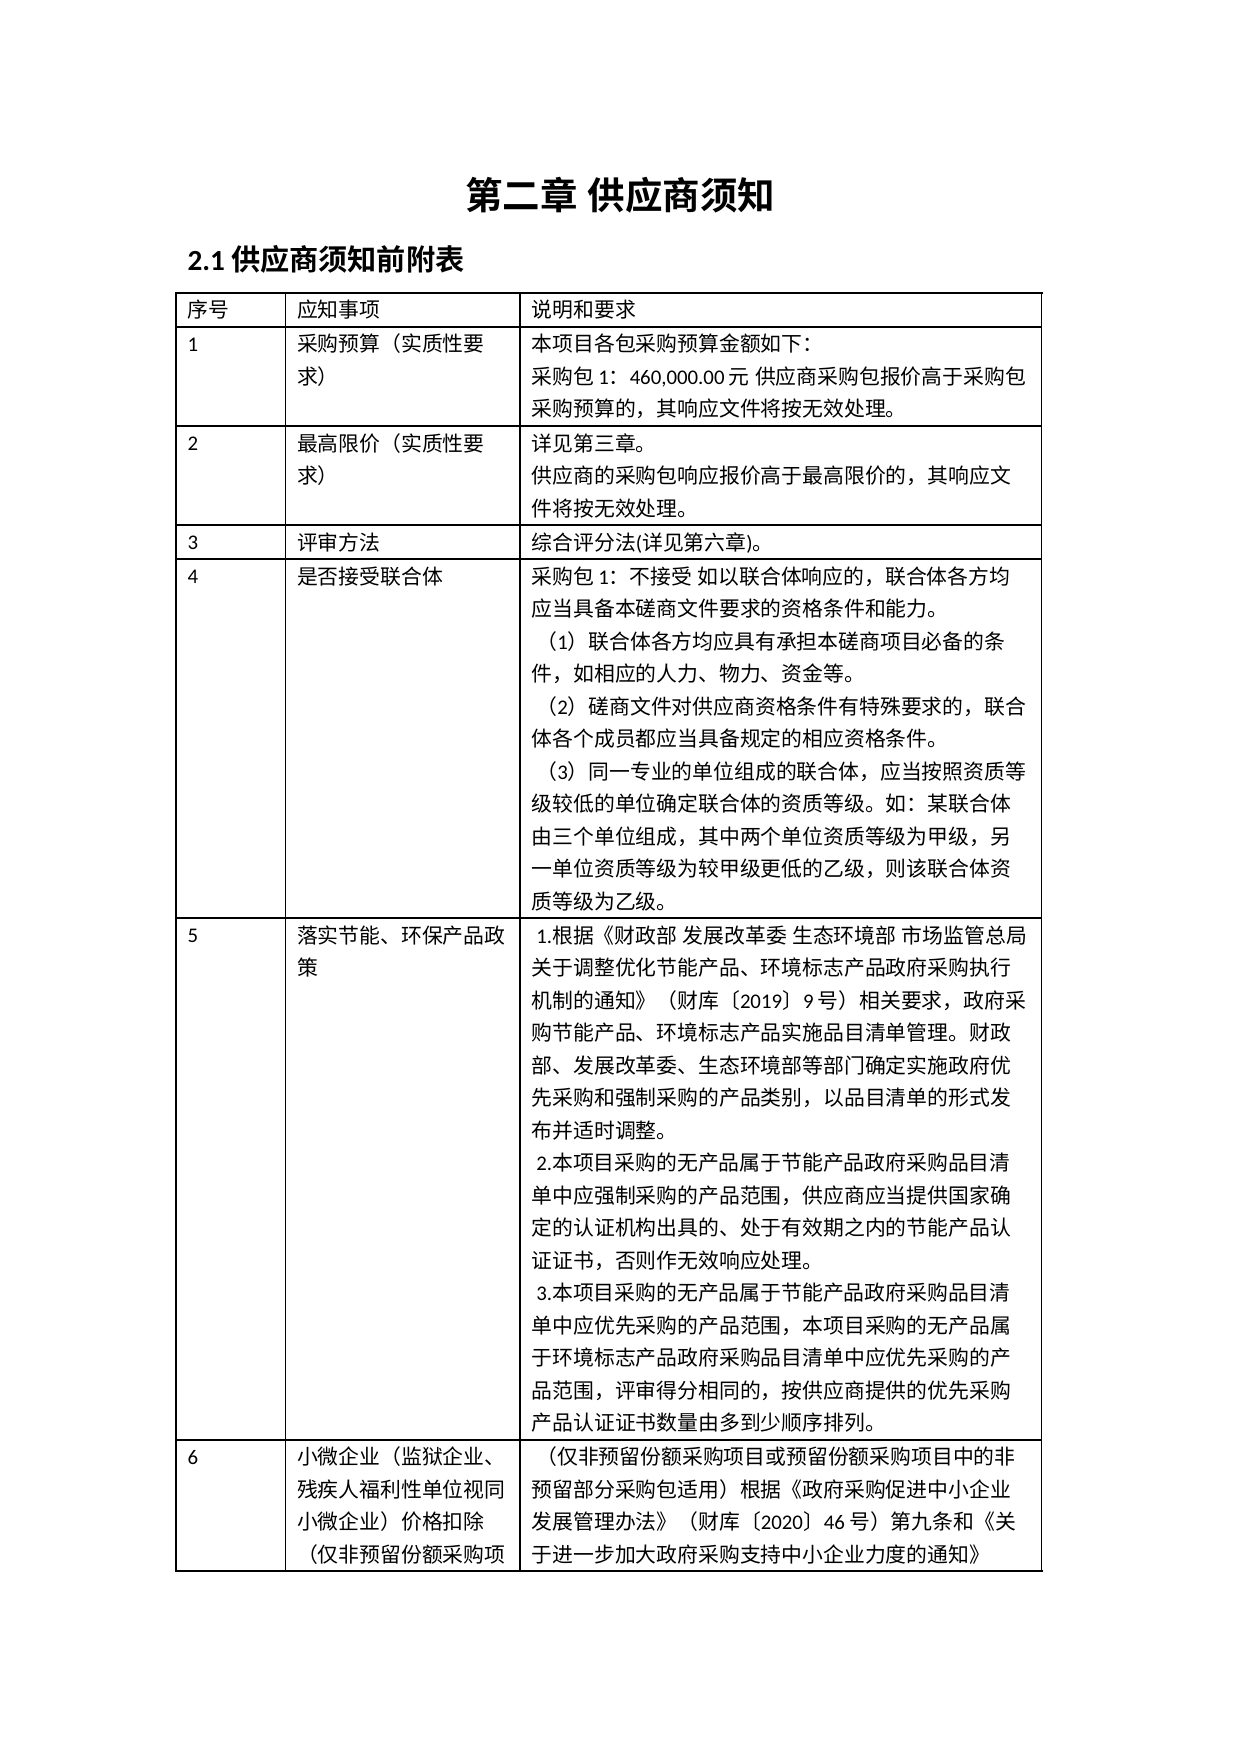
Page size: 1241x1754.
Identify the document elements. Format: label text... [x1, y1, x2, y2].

table_cell 综合评分法(详见第六章)。 [521, 526, 1041, 558]
table_cell 最高限价（实质性要求） [286, 427, 519, 524]
table_cell 详见第三章。 供应商的采购包响应报价高于最高限价的，其响应文件将按无效处理。 [521, 427, 1041, 524]
table_header 应知事项 [286, 294, 519, 326]
table_header 序号 [177, 294, 285, 326]
text 第二章 供应商须知 [187, 162, 1053, 227]
table_cell 采购预算（实质性要求） [286, 328, 519, 425]
table_cell 4 [177, 560, 285, 917]
table_cell 采购包1：不接受 如以联合体响应的，联合体各方均应当具备本磋商文件要求的资格条件和能力。 （1）联合体各方均应具有承担本磋商项目必备的条件，如相应的人力、物力、资金等。 （2）磋商文件对供应商资格条件有特殊要求的，联合体各个成员都应当具备规定的相应资格条件。 （3）同一专业的单位组成的联合体，应当按照资质等级较低的单位确定联合体的资质等级。如：某联合体由三个单位组成，其中两个单位资质等级为甲级，另一单位资质等级为较甲级更低的乙级，则该联合体资质等级为乙级。 [521, 560, 1041, 917]
table_header 说明和要求 [521, 294, 1041, 326]
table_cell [286, 1441, 519, 1570]
table_cell 落实节能、环保产品政策 [286, 919, 519, 1439]
table_cell 1.根据《财政部 发展改革委 生态环境部 市场监管总局关于调整优化节能产品、环境标志产品政府采购执行机制的通知》（财库〔2019〕9号）相关要求，政府采购节能产品、环境标志产品实施品目清单管理。财政部、发展改革委、生态环境部等部门确定实施政府优先采购和强制采购的产品类别，以品目清单的形式发布并适时调整。 2.本项目采购的无产品属于节能产品政府采购品目清单中应强制采购的产品范围，供应商应当提供国家确定的认证机构出具的、处于有效期之内的节能产品认证证书，否则作无效响应处理。 3.本项目采购的无产品属于节能产品政府采购品目清单中应优先采购的产品范围，本项目采购的无产品属于环境标志产品政府采购品目清单中应优先采购的产品范围，评审得分相同的，按供应商提供的优先采购产品认证证书数量由多到少顺序排列。 [521, 919, 1041, 1439]
table_cell 2 [177, 427, 285, 524]
text 2.1供应商须知前附表 [187, 227, 1053, 292]
table_cell 是否接受联合体 [286, 560, 519, 917]
table_cell 5 [177, 919, 285, 1439]
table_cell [521, 1441, 1041, 1570]
table_cell 评审方法 [286, 526, 519, 558]
table_cell 1 [177, 328, 285, 425]
table_cell 6 [177, 1441, 285, 1570]
table_cell 3 [177, 526, 285, 558]
table_cell 本项目各包采购预算金额如下： 采购包1：460,000.00元 供应商采购包报价高于采购包采购预算的，其响应文件将按无效处理。 [521, 328, 1041, 425]
